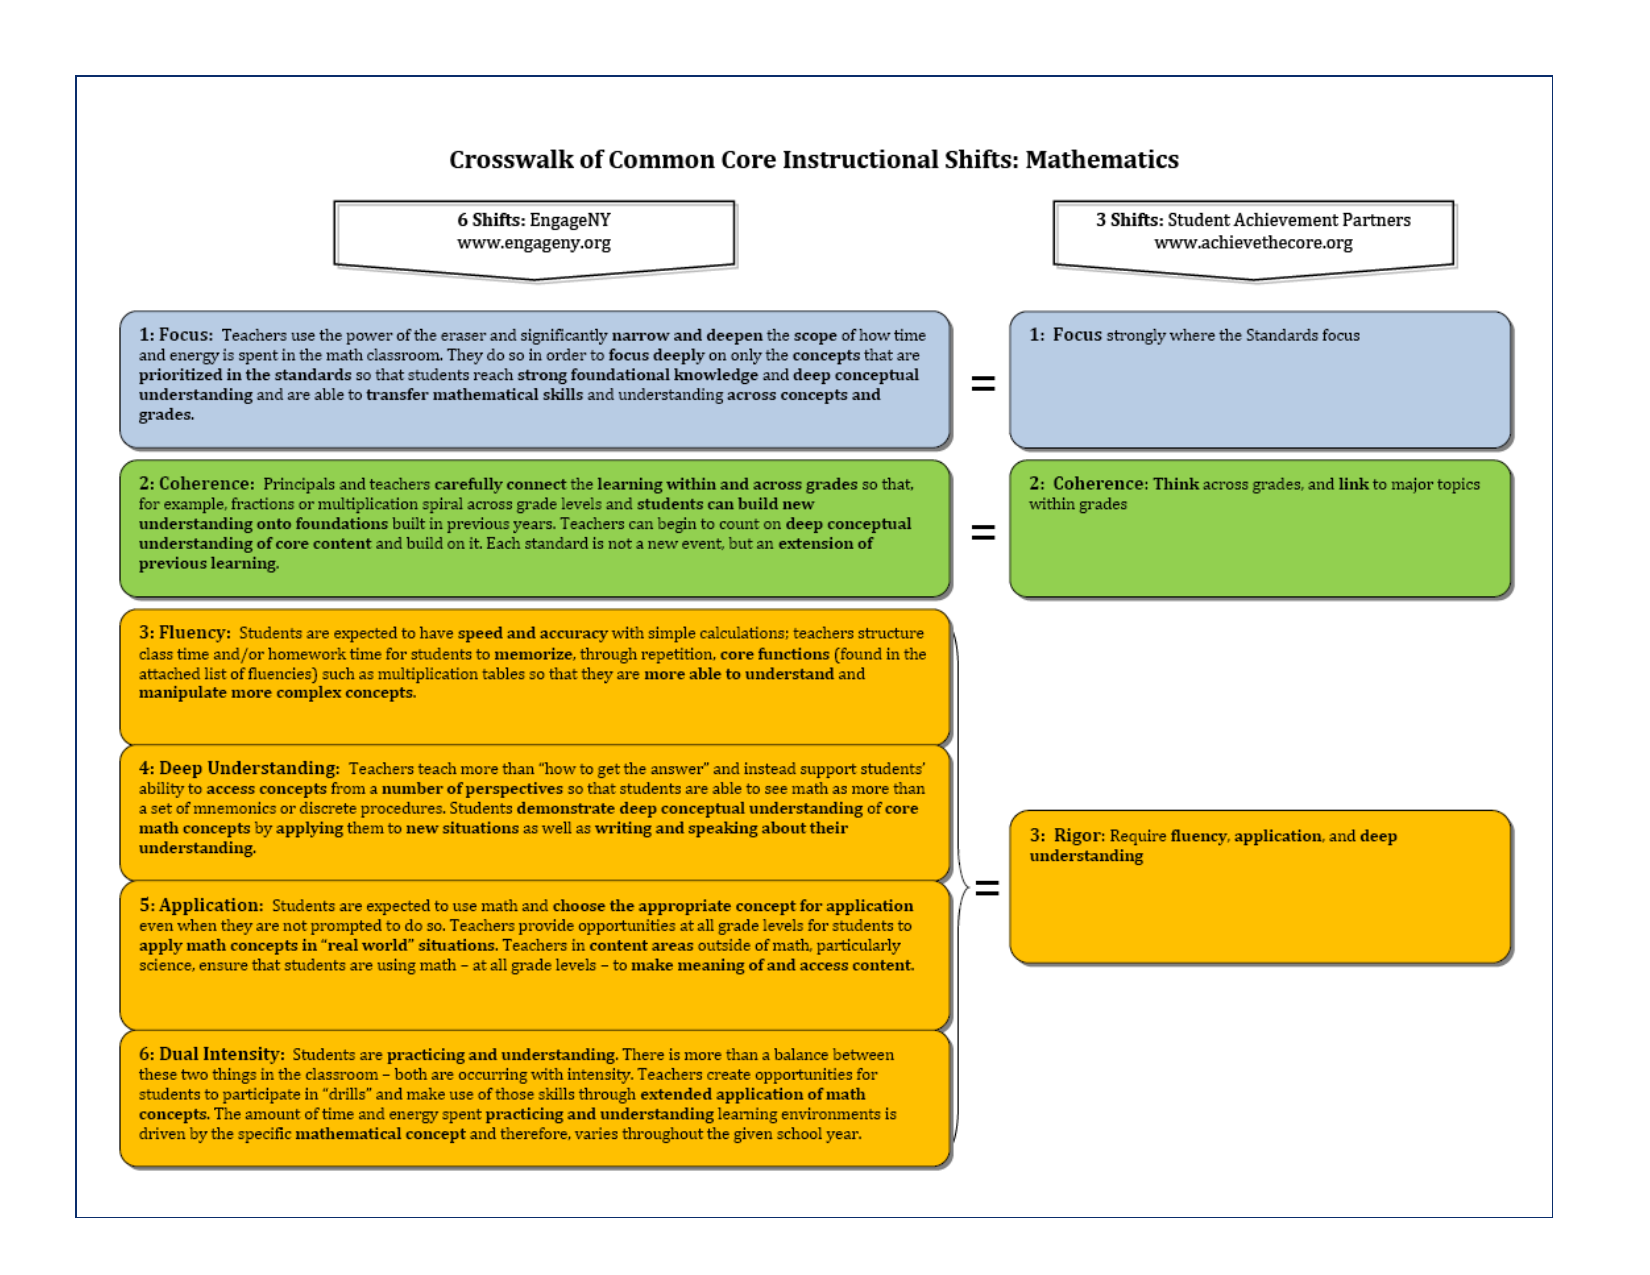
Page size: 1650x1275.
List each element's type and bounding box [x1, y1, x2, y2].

picture [77, 77, 1552, 1200]
